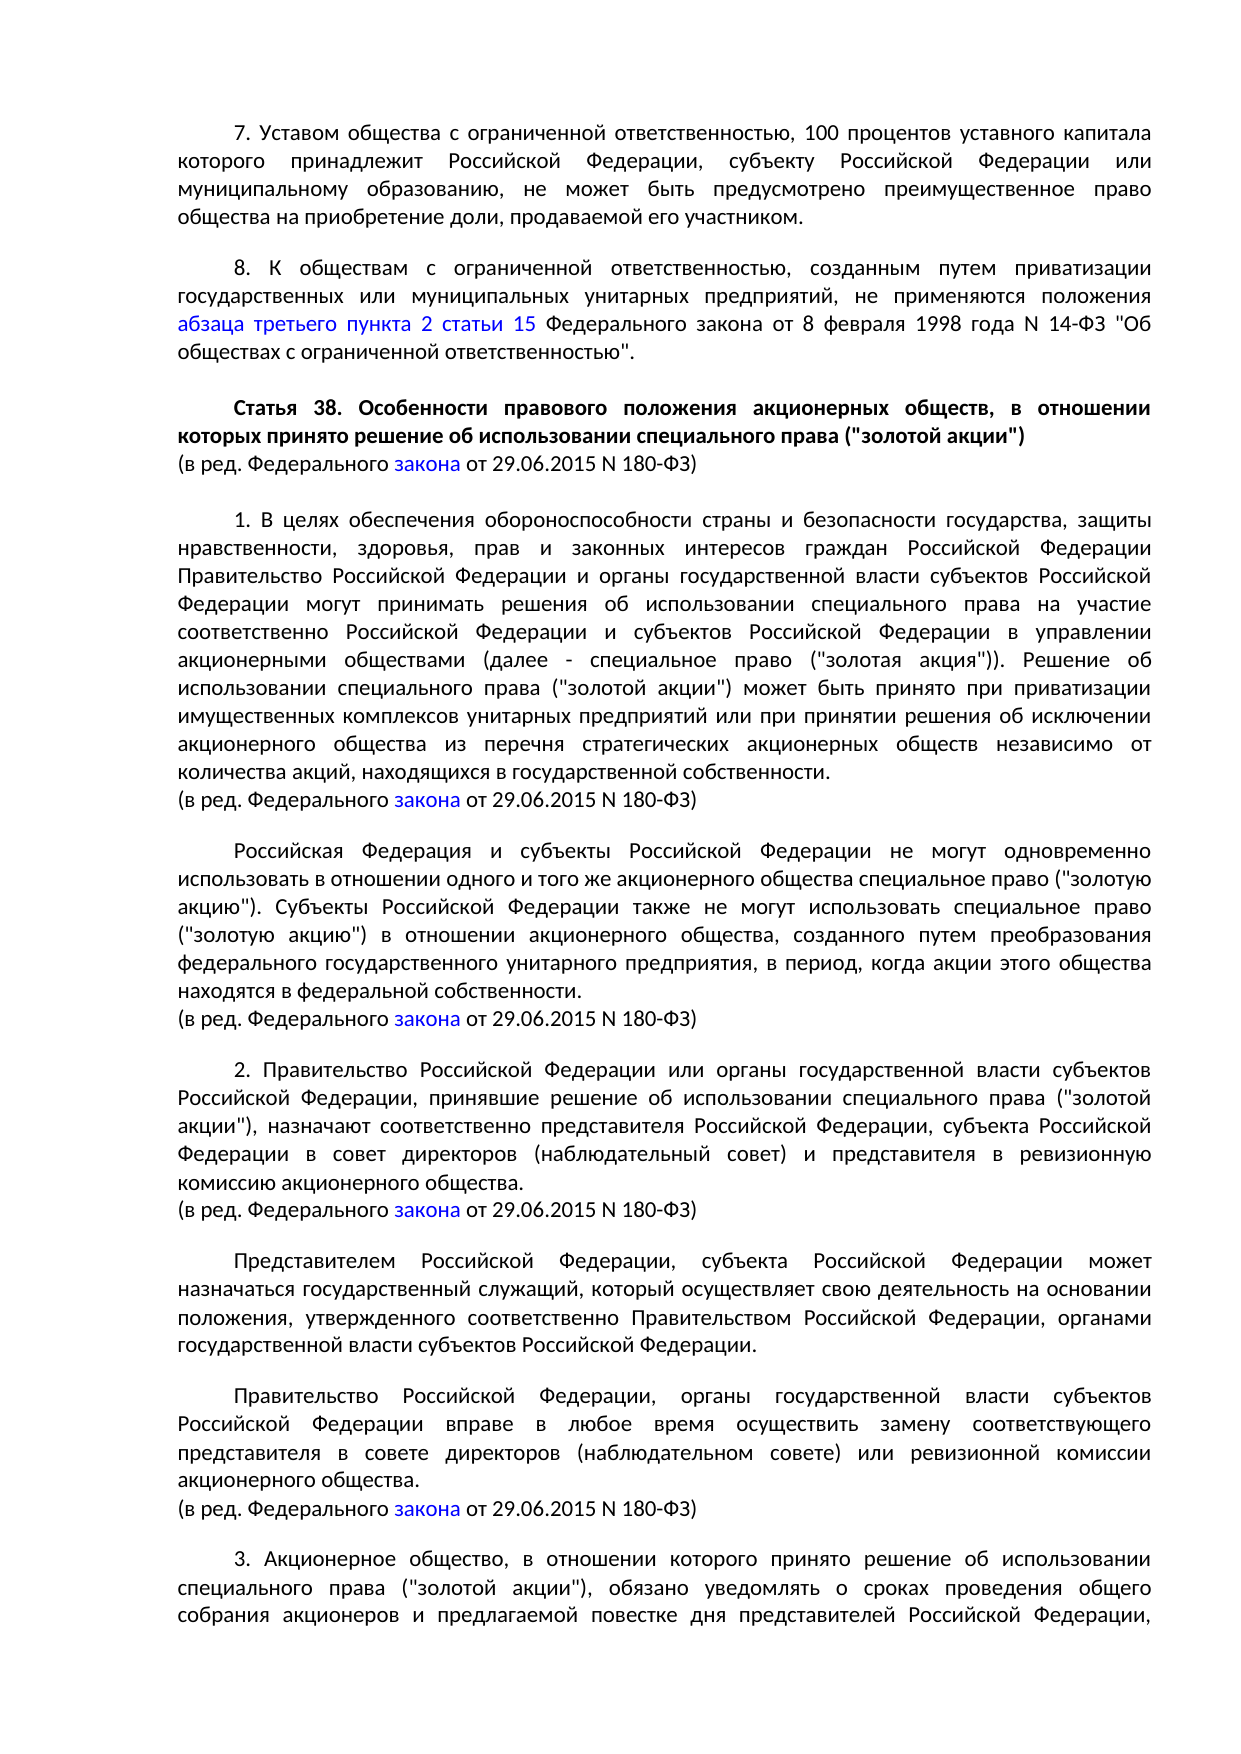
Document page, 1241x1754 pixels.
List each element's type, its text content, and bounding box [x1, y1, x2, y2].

text 1. В целях обеспечения обороноспособности страны и безопасности государства, защиты нравственности, здоровья, прав и законных интересов граждан Российской Федерации Правительство Российской Федерации и органы государственной власти субъектов Российской Федерации могут принимать решения об использовании специального права на участие соответственно Российской Федерации и субъектов Российской Федерации в управлении акционерными обществами (далее - специальное право ("золотая акция")). Решение об использовании специального права ("золотой акции") может быть принято при приватизации имущественных комплексов унитарных предприятий или при принятии решения об исключении акционерного общества из перечня стратегических акционерных обществ независимо от количества акций, находящихся в государственной собственности. [177, 505, 1152, 786]
text 7. Уставом общества с ограниченной ответственностью, 100 процентов уставного капитала которого принадлежит Российской Федерации, субъекту Российской Федерации или муниципальному образованию, не может быть предусмотрено преимущественное право общества на приобретение доли, продаваемой его участником. [177, 118, 1152, 230]
text 8. К обществам с ограниченной ответственностью, созданным путем приватизации государственных или муниципальных унитарных предприятий, не применяются положения абзаца третьего пункта 2 статьи 15 Федерального закона от 8 февраля 1998 года N 14-ФЗ "Об обществах с ограниченной ответственностью". [177, 253, 1152, 365]
text (в ред. Федерального закона от 29.06.2015 N 180-ФЗ) [177, 449, 1152, 477]
text Представителем Российской Федерации, субъекта Российской Федерации может назначаться государственный служащий, который осуществляет свою деятельность на основании положения, утвержденного соответственно Правительством Российской Федерации, органами государственной власти субъектов Российской Федерации. [177, 1247, 1152, 1359]
text (в ред. Федерального закона от 29.06.2015 N 180-ФЗ) [177, 786, 1152, 813]
text (в ред. Федерального закона от 29.06.2015 N 180-ФЗ) [177, 1004, 1152, 1033]
text 2. Правительство Российской Федерации или органы государственной власти субъектов Российской Федерации, принявшие решение об использовании специального права ("золотой акции"), назначают соответственно представителя Российской Федерации, субъекта Российской Федерации в совет директоров (наблюдательный совет) и представителя в ревизионную комиссию акционерного общества. [177, 1056, 1152, 1196]
text (в ред. Федерального закона от 29.06.2015 N 180-ФЗ) [177, 1196, 1152, 1224]
text Правительство Российской Федерации, органы государственной власти субъектов Российской Федерации вправе в любое время осуществить замену соответствующего представителя в совете директоров (наблюдательном совете) или ревизионной комиссии акционерного общества. [177, 1382, 1152, 1494]
text (в ред. Федерального закона от 29.06.2015 N 180-ФЗ) [177, 1494, 1152, 1522]
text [177, 1544, 1152, 1629]
title Статья 38. Особенности правового положения акционерных обществ, в отношении которых принято решение об использовании специального права ("золотой акции") [177, 393, 1152, 449]
text Российская Федерация и субъекты Российской Федерации не могут одновременно использовать в отношении одного и того же акционерного общества специальное право ("золотую акцию"). Субъекты Российской Федерации также не могут использовать специальное право ("золотую акцию") в отношении акционерного общества, созданного путем преобразования федерального государственного унитарного предприятия, в период, когда акции этого общества находятся в федеральной собственности. [177, 836, 1152, 1004]
